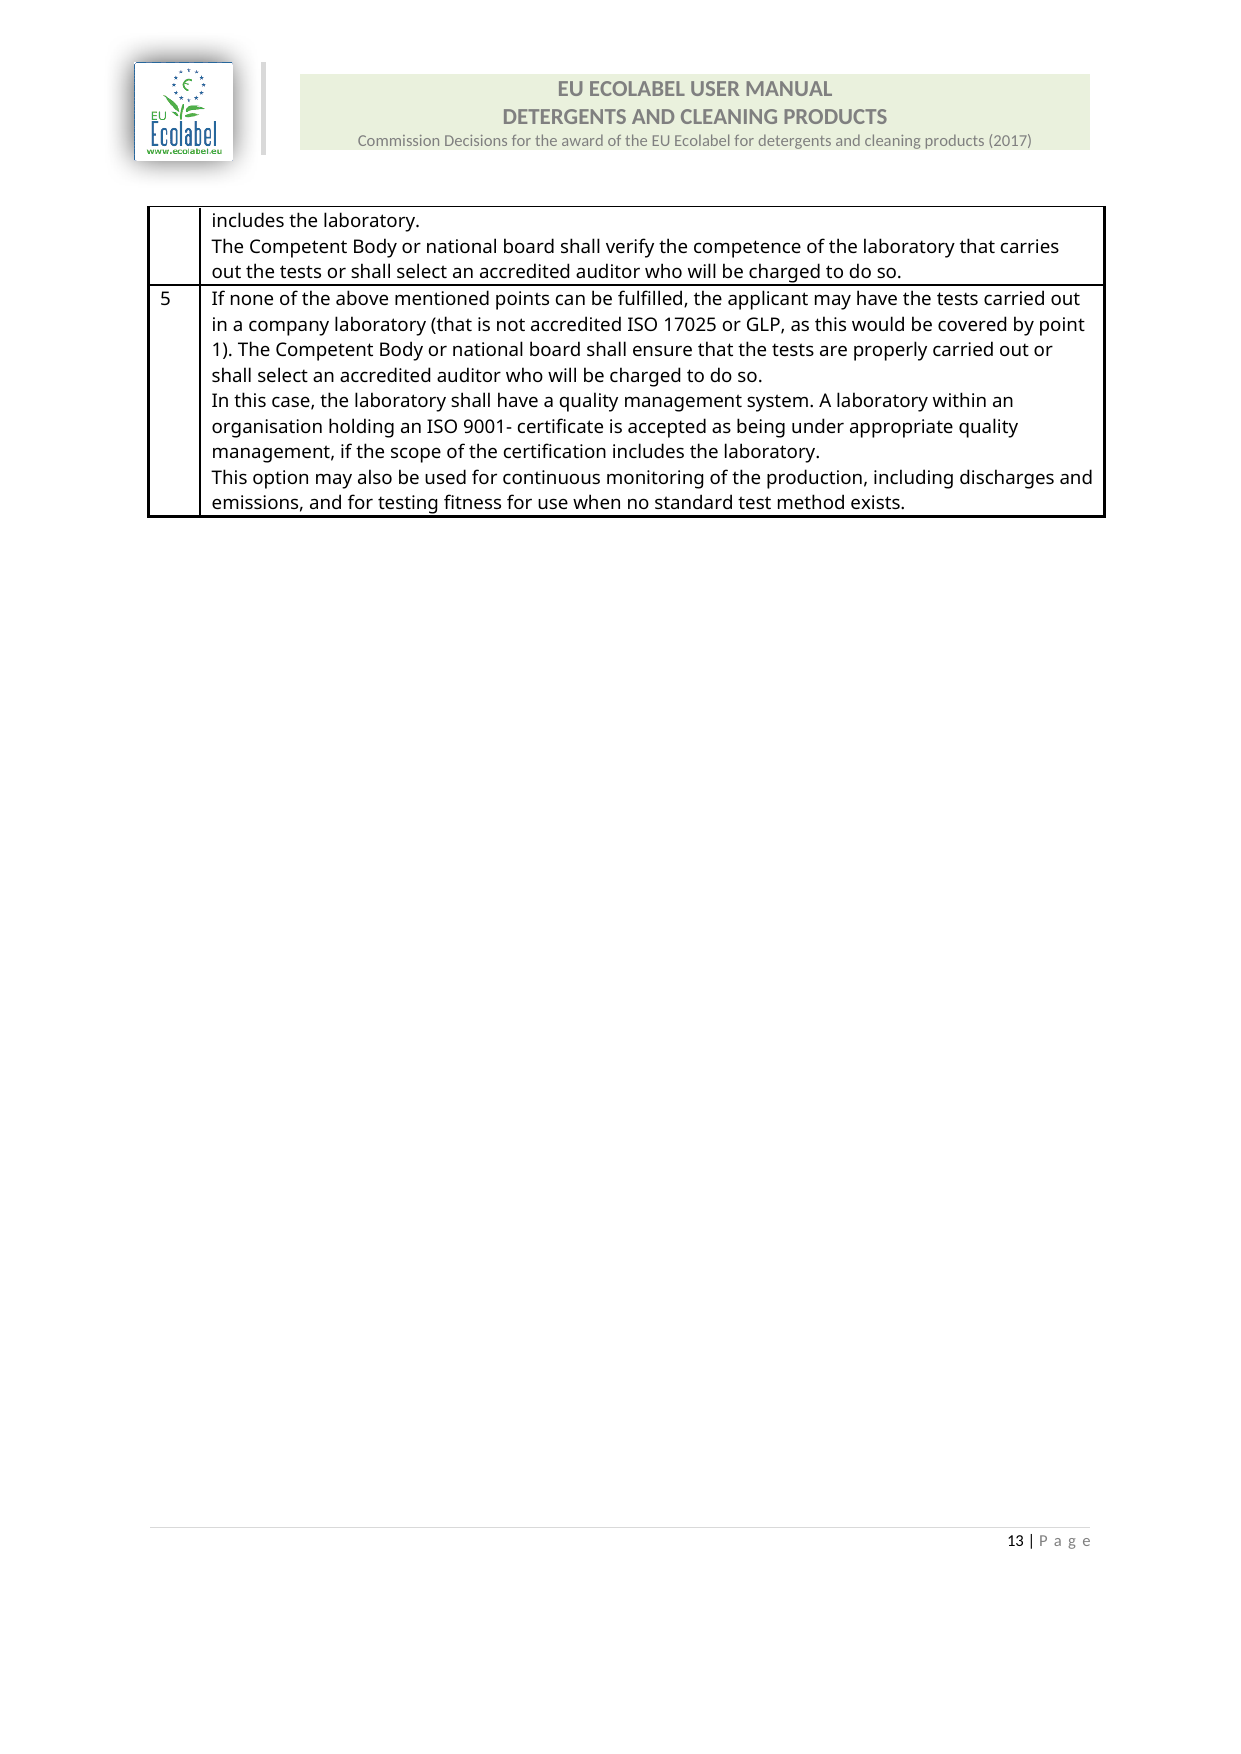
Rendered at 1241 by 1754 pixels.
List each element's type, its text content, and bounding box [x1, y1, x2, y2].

table_cell If none of the above mentioned points can be fulfilled, the applicant may have the tests carried out in a company laboratory (that is not accredited ISO 17025 or GLP, as this would be covered by point 1). The Competent Body or national board shall ensure that the tests are properly carried out or shall select an accredited auditor who will be charged to do so. In this case, the laboratory shall have a quality management system. A laboratory within an organisation holding an ISO 9001- certificate is accepted as being under appropriate quality management, if the scope of the certification includes the laboratory. This option may also be used for continuous monitoring of the production, including discharges and emissions, and for testing fitness for use when no standard test method exists. [201, 286, 1103, 515]
table_cell 4 [150, 207, 200, 284]
picture [134, 62, 233, 161]
table_cell 5 [150, 286, 199, 515]
